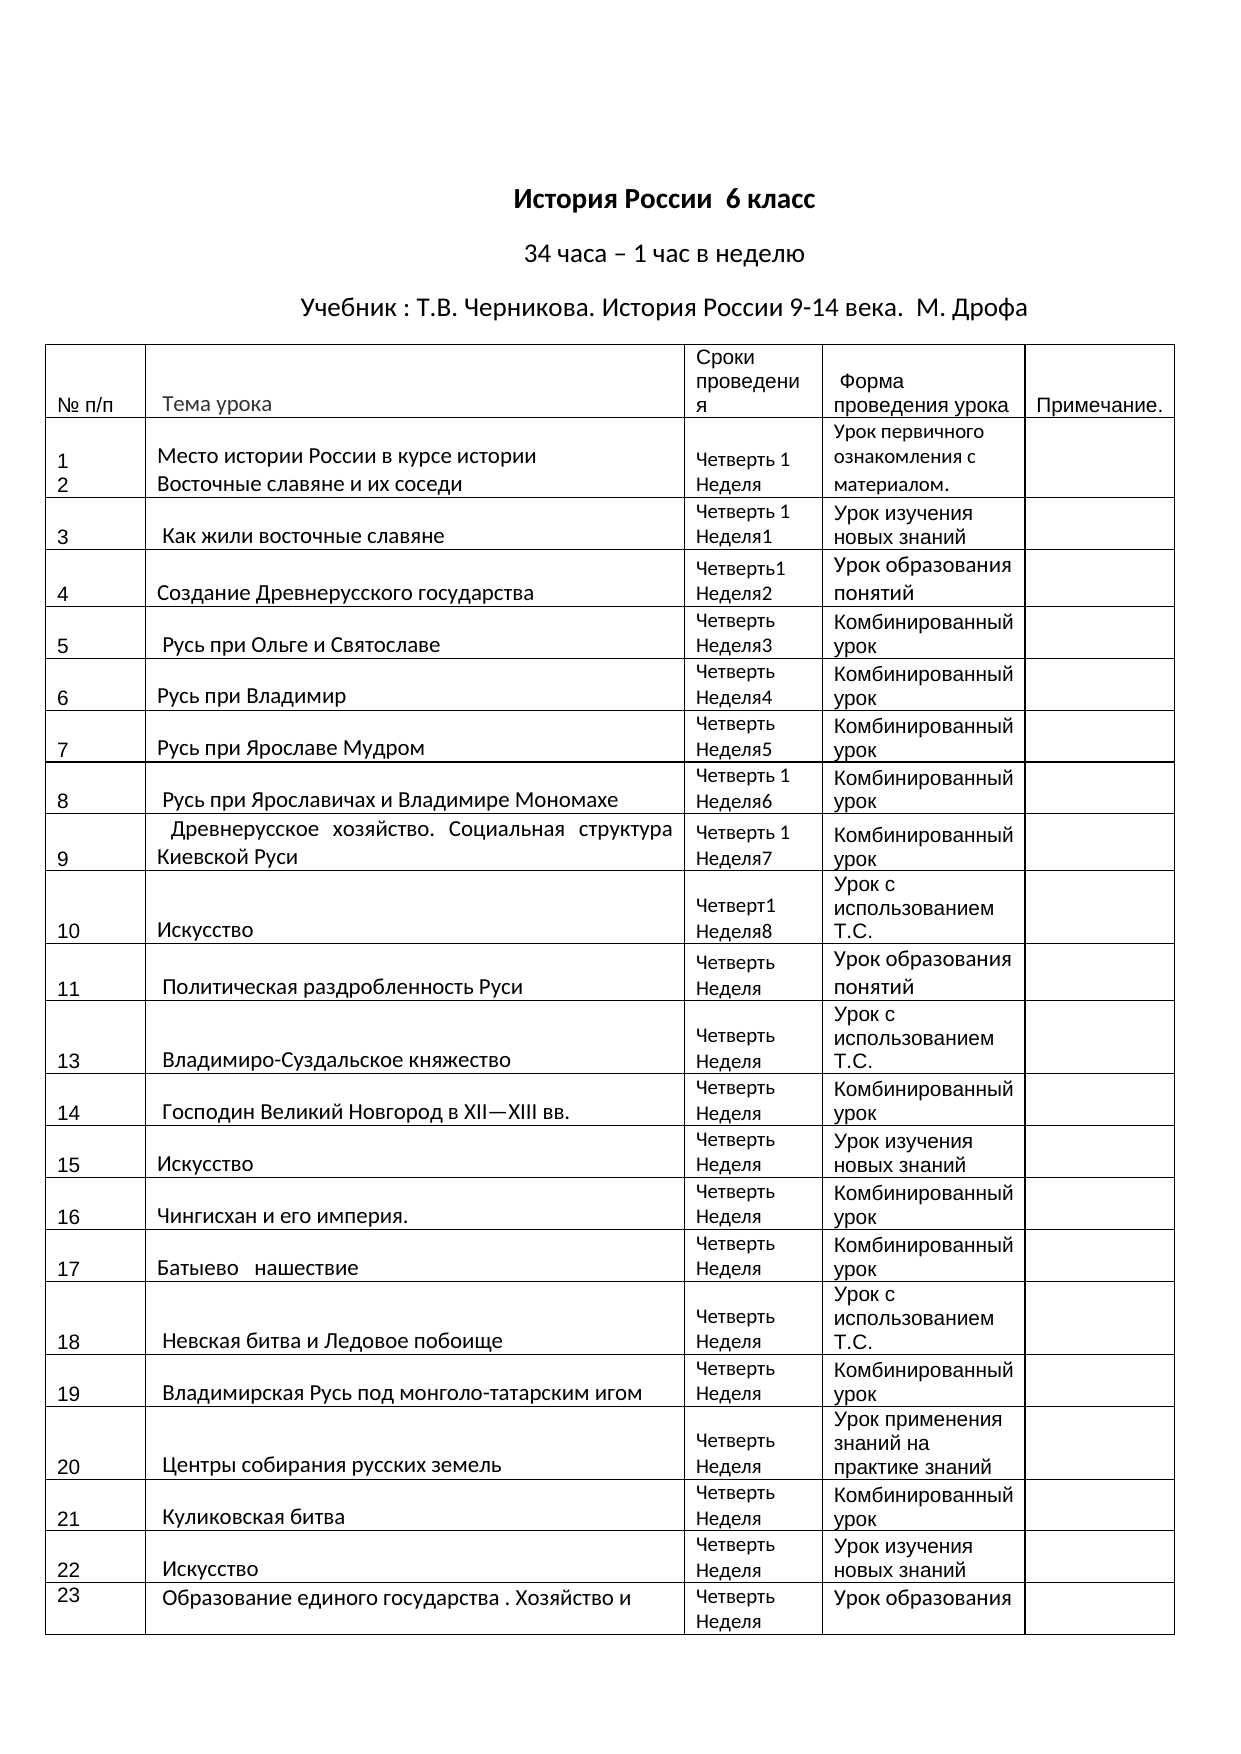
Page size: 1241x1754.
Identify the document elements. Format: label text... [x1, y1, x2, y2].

table_cell Четверть Неделя [685, 1480, 822, 1530]
table_cell Урок образования понятий [823, 550, 1024, 606]
table_cell Четверть 1 Неделя6 [685, 763, 822, 813]
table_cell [146, 1583, 684, 1634]
table_cell [1026, 1230, 1174, 1281]
table_cell Искусство [146, 871, 684, 943]
table_cell Четверть Неделя5 [685, 711, 822, 761]
table_cell Урок с использованием Т.С. [823, 871, 1024, 943]
table_cell Четверть Неделя [685, 1531, 822, 1582]
table_cell Урок с использованием Т.С. [823, 1001, 1024, 1073]
table_cell Владимиро-Суздальское княжество [146, 1001, 684, 1073]
table_cell Комбинированный урок [823, 659, 1024, 709]
table_cell 21 [46, 1480, 145, 1530]
table_cell Русь при Ярославе Мудром [146, 711, 684, 761]
table_cell [1026, 1074, 1174, 1125]
table_cell 15 [46, 1126, 145, 1177]
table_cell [823, 1583, 1024, 1634]
table_cell [1026, 550, 1174, 606]
table_cell Урок образования понятий [823, 944, 1024, 1000]
table_cell Место истории России в курсе истории Восточные славяне и их соседи [146, 418, 684, 497]
table_header Тема урока [146, 345, 684, 417]
table_cell 1 2 [46, 418, 145, 497]
table_cell [1026, 1583, 1174, 1634]
table_cell 6 [46, 659, 145, 709]
table_cell Четверть 1 Неделя1 [685, 498, 822, 549]
table_cell 14 [46, 1074, 145, 1125]
table_cell Владимирская Русь под монголо-татарским игом [146, 1355, 684, 1406]
table_cell Искусство [146, 1126, 684, 1177]
table_cell Комбинированный урок [823, 1355, 1024, 1406]
table_cell 5 [46, 607, 145, 658]
table_cell [1026, 814, 1174, 870]
text Учебник : Т.В. Черникова. История России 9-14 века. М. Дрофа [177, 290, 1152, 323]
table_cell Комбинированный урок [823, 711, 1024, 761]
table_cell [1026, 1178, 1174, 1229]
table_cell [1026, 498, 1174, 549]
table_header Сроки проведения [685, 345, 822, 417]
table_cell Четверть Неделя [685, 1126, 822, 1177]
table_cell Батыево нашествие [146, 1230, 684, 1281]
table_cell Четверть Неделя [685, 1178, 822, 1229]
table_cell [1026, 944, 1174, 1000]
text История России 6 класс [177, 180, 1152, 216]
table_cell [1026, 1282, 1174, 1354]
table_cell Четверть1 Неделя2 [685, 550, 822, 606]
table_cell Комбинированный урок [823, 1230, 1024, 1281]
table_cell Комбинированный урок [823, 763, 1024, 813]
table_cell Четверть 1 Неделя [685, 418, 822, 497]
table_cell Политическая раздробленность Руси [146, 944, 684, 1000]
table_cell Четверть Неделя [685, 944, 822, 1000]
table_cell [1026, 1407, 1174, 1478]
table_cell Четверть Неделя [685, 1282, 822, 1354]
table_cell 10 [46, 871, 145, 943]
table_cell Русь при Владимир [146, 659, 684, 709]
table_cell [1026, 1480, 1174, 1530]
table_cell Четверть Неделя3 [685, 607, 822, 658]
table_cell 7 [46, 711, 145, 761]
table_cell Четверть Неделя [685, 1583, 822, 1634]
table_cell [1026, 1001, 1174, 1073]
table_cell 11 [46, 944, 145, 1000]
table_cell Центры собирания русских земель [146, 1407, 684, 1478]
table_header Форма проведения урока [823, 345, 1024, 417]
table_cell Комбинированный урок [823, 1178, 1024, 1229]
text 34 часа – 1 час в неделю [177, 236, 1152, 269]
table_cell Комбинированный урок [823, 1074, 1024, 1125]
table_cell Четверть Неделя [685, 1407, 822, 1478]
table_cell Урок первичного ознакомления с материалом. [823, 418, 1024, 497]
table_cell Четверть 1 Неделя7 [685, 814, 822, 870]
table_cell 22 [46, 1531, 145, 1582]
table_cell [1026, 659, 1174, 709]
table_cell Урок изучения новых знаний [823, 498, 1024, 549]
table_cell Четверт1 Неделя8 [685, 871, 822, 943]
table_cell Древнерусское хозяйство. Социальная структура Киевской Руси [146, 814, 684, 870]
table_cell 13 [46, 1001, 145, 1073]
table_cell Урок изучения новых знаний [823, 1126, 1024, 1177]
table_cell [1026, 1531, 1174, 1582]
table_cell [1026, 763, 1174, 813]
table_cell 9 [46, 814, 145, 870]
table_cell Четверть Неделя [685, 1074, 822, 1125]
table_cell [1026, 1355, 1174, 1406]
table_cell 3 [46, 498, 145, 549]
table_cell Господин Великий Новгород в XII—XIII вв. [146, 1074, 684, 1125]
table_cell Как жили восточные славяне [146, 498, 684, 549]
table_cell 8 [46, 763, 145, 813]
table_cell Урок изучения новых знаний [823, 1531, 1024, 1582]
table_header Примечание. [1026, 345, 1174, 417]
table_cell Чингисхан и его империя. [146, 1178, 684, 1229]
table_cell Искусство [146, 1531, 684, 1582]
table_cell 16 [46, 1178, 145, 1229]
table_cell 4 [46, 550, 145, 606]
table_cell Комбинированный урок [823, 814, 1024, 870]
table_header № п/п [46, 345, 145, 417]
table_cell 20 [46, 1407, 145, 1478]
table_cell Создание Древнерусского государства [146, 550, 684, 606]
table_cell Урок применения знаний на практике знаний [823, 1407, 1024, 1478]
table_cell 23 [46, 1583, 145, 1634]
table_cell Комбинированный урок [823, 607, 1024, 658]
table_cell Четверть Неделя [685, 1001, 822, 1073]
table_cell Русь при Ярославичах и Владимире Мономахе [146, 763, 684, 813]
table_cell Урок с использованием Т.С. [823, 1282, 1024, 1354]
table_cell Куликовская битва [146, 1480, 684, 1530]
table_cell 18 [46, 1282, 145, 1354]
table_cell Комбинированный урок [823, 1480, 1024, 1530]
table_cell Четверть Неделя4 [685, 659, 822, 709]
table_cell [1026, 711, 1174, 761]
table_cell Невская битва и Ледовое побоище [146, 1282, 684, 1354]
table_cell Четверть Неделя [685, 1230, 822, 1281]
table_cell 19 [46, 1355, 145, 1406]
table_cell [1026, 418, 1174, 497]
table_cell 17 [46, 1230, 145, 1281]
table_cell [1026, 871, 1174, 943]
table_cell [1026, 1126, 1174, 1177]
table_cell Четверть Неделя [685, 1355, 822, 1406]
table_cell [1026, 607, 1174, 658]
table_cell Русь при Ольге и Святославе [146, 607, 684, 658]
